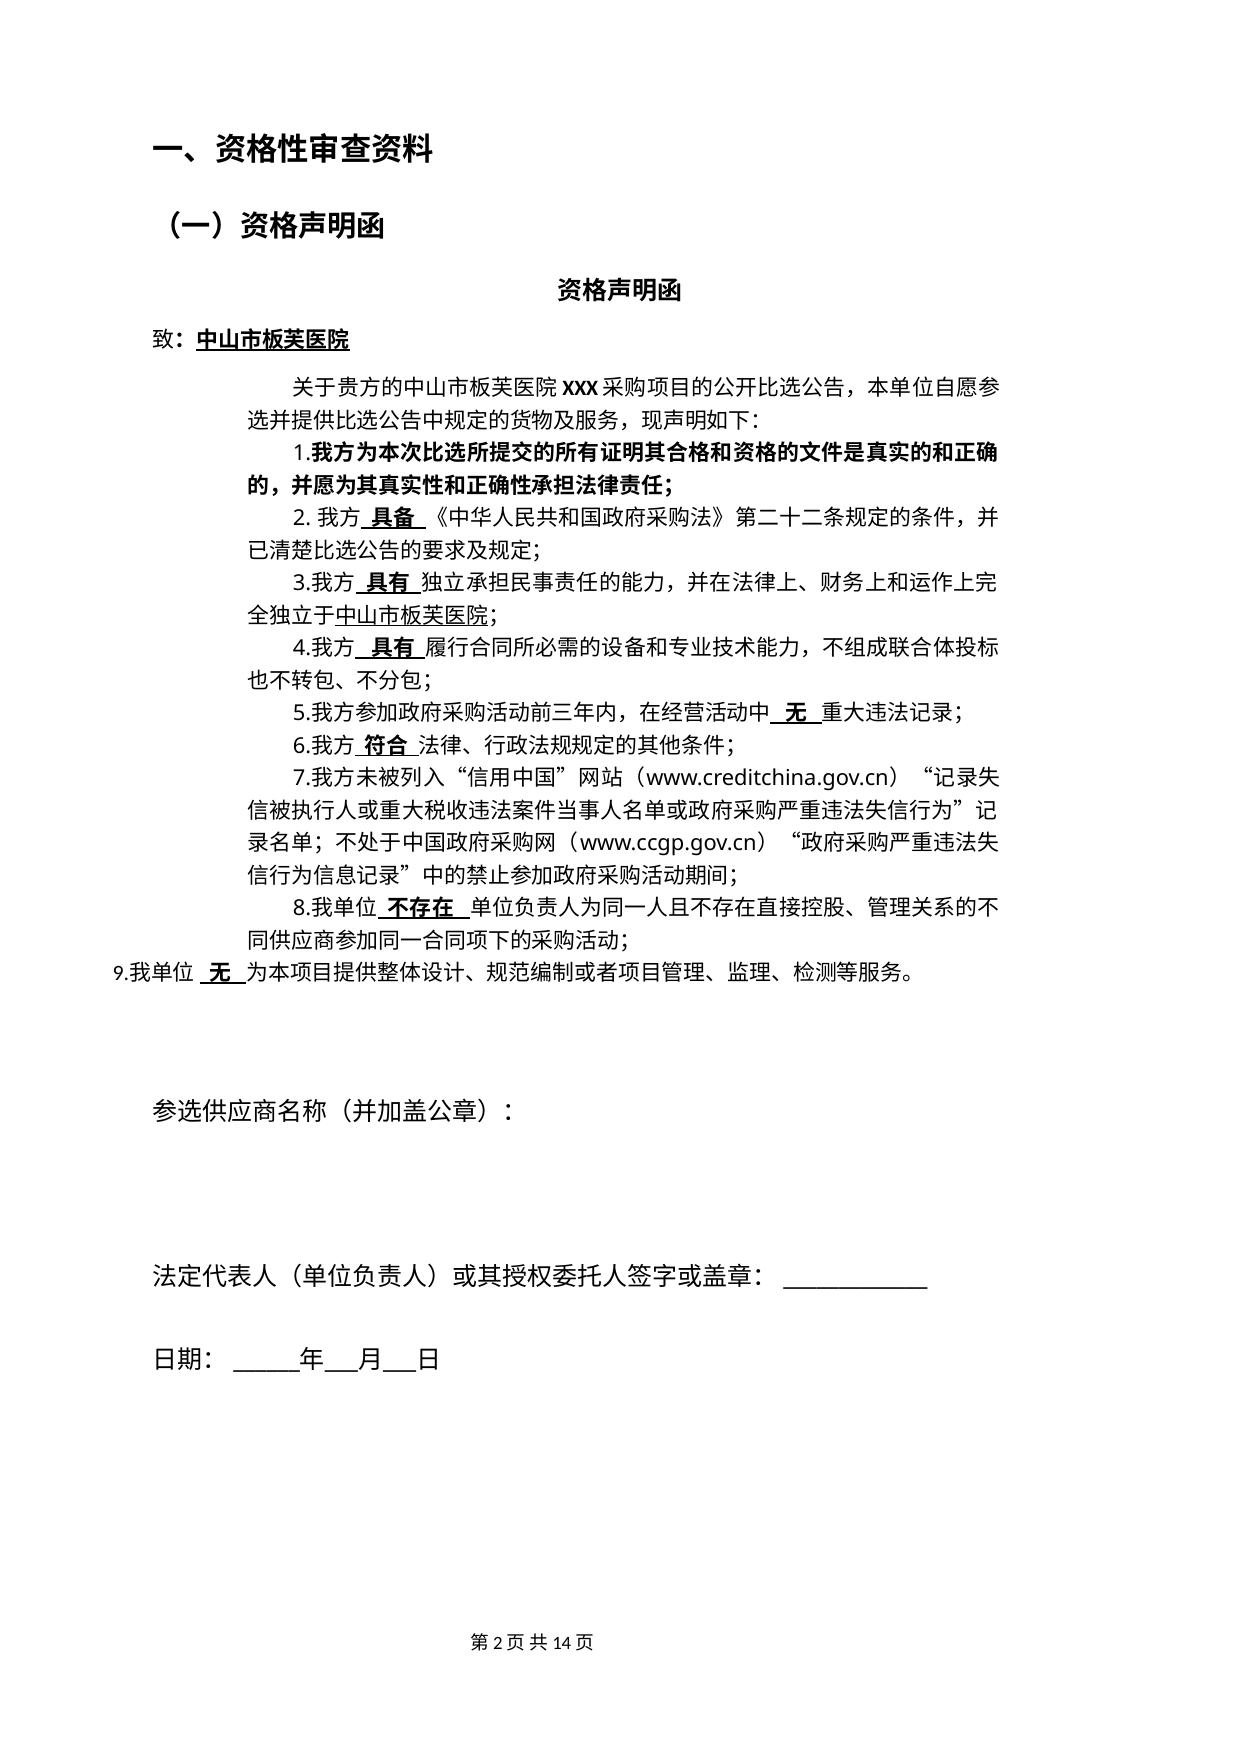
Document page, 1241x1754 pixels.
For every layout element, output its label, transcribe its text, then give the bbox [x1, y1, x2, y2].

text 5.我方参加政府采购活动前三年内，在经营活动中 无 重大违法记录； [247, 695, 1000, 727]
text 1.我方为本次比选所提交的所有证明其合格和资格的文件是真实的和正确的，并愿为其真实性和正确性承担法律责任； [247, 435, 1000, 500]
text 法定代表人（单位负责人）或其授权委托人签字或盖章： _____________ [152, 1242, 1088, 1307]
text 资格声明函 [152, 256, 1088, 321]
text 3.我方 具有 独立承担民事责任的能力，并在法律上、财务上和运作上完全独立于中山市板芙医院； [247, 565, 1000, 630]
list （一）资格声明函 [152, 191, 1000, 256]
text 9.我单位 无 为本项目提供整体设计、规范编制或者项目管理、监理、检测等服务。 [112, 955, 1000, 987]
text 8.我单位 不存在 单位负责人为同一人且不存在直接控股、管理关系的不同供应商参加同一合同项下的采购活动； [247, 890, 1000, 955]
text 6.我方 符合 法律、行政法规规定的其他条件； [247, 727, 1000, 760]
text 日期： ______年___月___日 [152, 1326, 1088, 1391]
text 4.我方 具有 履行合同所必需的设备和专业技术能力，不组成联合体投标也不转包、不分包； [247, 630, 1000, 695]
text 2. 我方 具备 《中华人民共和国政府采购法》第二十二条规定的条件，并已清楚比选公告的要求及规定； [247, 500, 1000, 565]
text 7.我方未被列入“信用中国”网站（www.creditchina.gov.cn）“记录失信被执行人或重大税收违法案件当事人名单或政府采购严重违法失信行为”记录名单；不处于中国政府采购网（www.ccgp.gov.cn）“政府采购严重违法失信行为信息记录”中的禁止参加政府采购活动期间； [247, 760, 1000, 890]
subtitle 资格性审查资料 [152, 124, 1000, 169]
text 关于贵方的中山市板芙医院XXX采购项目的公开比选公告，本单位自愿参选并提供比选公告中规定的货物及服务，现声明如下： [247, 370, 1000, 435]
text 致：中山市板芙医院 [152, 321, 1088, 354]
text 参选供应商名称（并加盖公章）： [152, 1077, 1088, 1142]
